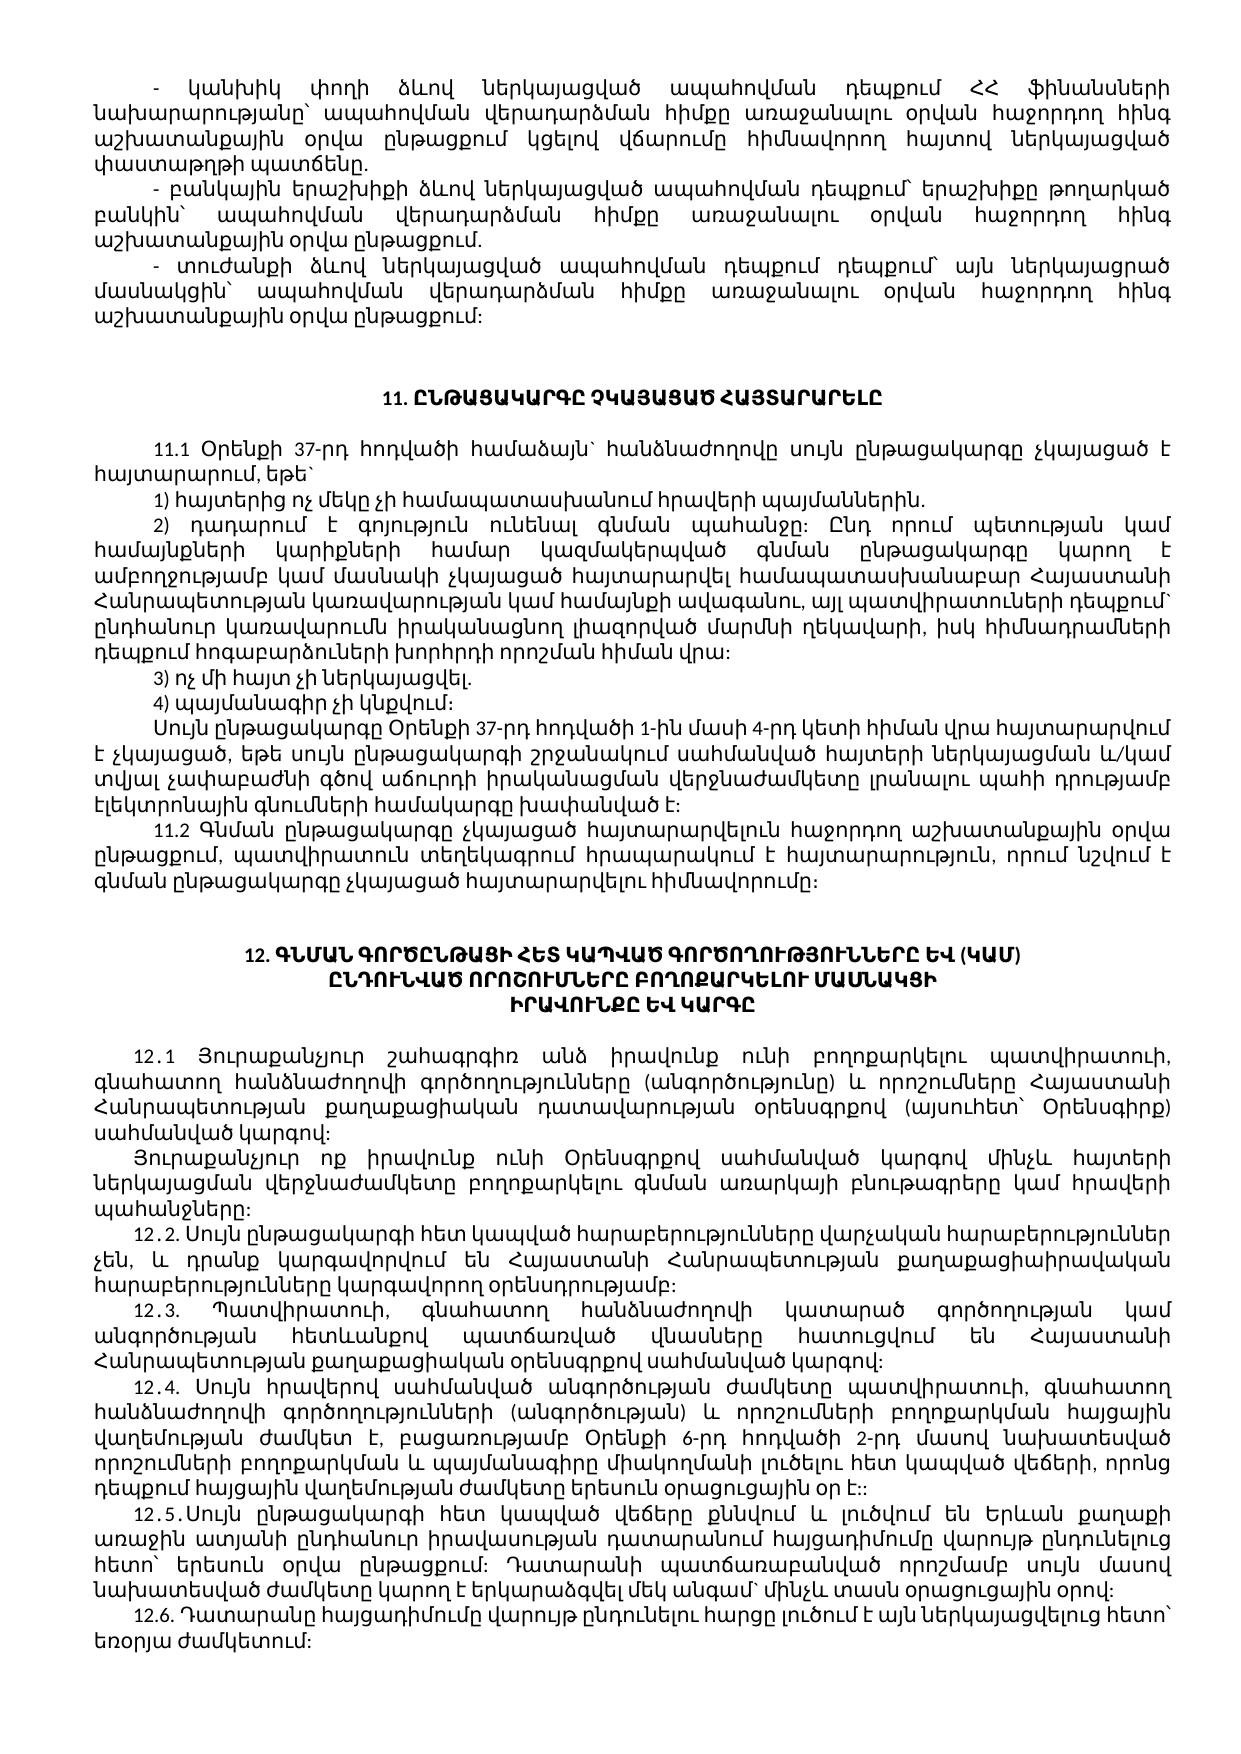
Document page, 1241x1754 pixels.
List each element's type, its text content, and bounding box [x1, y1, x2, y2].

text - տուժանքի ձևով ներկայացված ապահովման դեպքում դեպքում՝ այն ներկայացրած մասնակցին՝ ապահովման վերադարձման հիմքը առաջանալու օրվան հաջորդող հինգ աշխատանքային օրվա ընթացքում: [94, 253, 1171, 329]
text 1) հայտերից ոչ մեկը չի համապատասխանում հրավերի պայմաններին. [94, 487, 1171, 512]
text 3) ոչ մի հայտ չի ներկայացվել. [94, 665, 1171, 690]
text Յուրաքանչյուր ոք իրավունք ունի Օրենսգրքով սահմանված կարգով մինչև հայտերի ներկայացման վերջնաժամկետը բողոքարկելու գնման առարկայի բնութագրերը կամ հրավերի պահանջները: [94, 1145, 1171, 1221]
text 12․4. Սույն հրավերով սահմանված անգործության ժամկետը պատվիրատուի, գնահատող հանձնաժողովի գործողությունների (անգործության) և որոշումների բողոքարկման հայցային վաղեմության ժամկետ է, բացառությամբ Օրենքի 6-րդ հոդվածի 2-րդ մասով նախատեսված որոշումների բողոքարկման և պայմանագիրը միակողմանի լուծելու հետ կապված վեճերի, որոնց դեպքում հայցային վաղեմության ժամկետը երեսուն օրացուցային օր է:: [94, 1374, 1171, 1501]
text 12․5․Սույն ընթացակարգի հետ կապված վեճերը քննվում և լուծվում են Երևան քաղաքի առաջին ատյանի ընդհանուր իրավասության դատարանում հայցադիմումը վարույթ ընդունելուց հետո՝ երեսուն օրվա ընթացքում: Դատարանի պատճառաբանված որոշմամբ սույն մասով նախատեսված ժամկետը կարող է երկարաձգվել մեկ անգամ` մինչև տասն օրացուցային օրով: [94, 1501, 1171, 1603]
text 12․1 Յուրաքանչյուր շահագրգիռ անձ իրավունք ունի բողոքարկելու պատվիրատուի, գնահատող հանձնաժողովի գործողությունները (անգործությունը) և որոշումները Հայաստանի Հանրապետության քաղաքացիական դատավարության օրենսգրքով (այսուհետ՝ Օրենսգիրք) սահմանված կարգով: [94, 1043, 1171, 1145]
text 12.6. Դատարանը հայցադիմումը վարույթ ընդունելու հարցը լուծում է այն ներկայացվելուց հետո՝ եռօրյա ժամկետում: [94, 1603, 1171, 1653]
text Սույն ընթացակարգը Օրենքի 37-րդ հոդվածի 1-ին մասի 4-րդ կետի հիման վրա հայտարարվում է չկայացած, եթե սույն ընթացակարգի շրջանակում սահմանված հայտերի ներկայացման և/կամ տվյալ չափաբաժնի գծով աճուրդի իրականացման վերջնաժամկետը լրանալու պահի դրությամբ էլեկտրոնային գնումների համակարգը խափանված է: [94, 716, 1171, 817]
text - բանկային երաշխիքի ձևով ներկայացված ապահովման դեպքում՝ երաշխիքը թողարկած բանկին՝ ապահովման վերադարձման հիմքը առաջանալու օրվան հաջորդող հինգ աշխատանքային օրվա ընթացքում. [94, 177, 1171, 253]
text ԻՐԱՎՈՒՆՔԸ ԵՎ ԿԱՐԳԸ [94, 993, 1171, 1018]
text 12․2. Սույն ընթացակարգի հետ կապված հարաբերությունները վարչական հարաբերություններ չեն, և դրանք կարգավորվում են Հայաստանի Հանրապետության քաղաքացիաիրավական հարաբերությունները կարգավորող օրենսդրությամբ: [94, 1221, 1171, 1298]
text ԸՆԴՈՒՆՎԱԾ ՈՐՈՇՈՒՄՆԵՐԸ ԲՈՂՈՔԱՐԿԵԼՈՒ ՄԱՍՆԱԿՑԻ [94, 967, 1171, 993]
text - կանխիկ փողի ձևով ներկայացված ապահովման դեպքում ՀՀ ֆինանսների նախարարությանը՝ ապահովման վերադարձման հիմքը առաջանալու օրվան հաջորդող հինգ աշխատանքային օրվա ընթացքում կցելով վճարումը հիմնավորող հայտով ներկայացված փաստաթղթի պատճենը. [94, 75, 1171, 177]
text 11. ԸՆԹԱՑԱԿԱՐԳԸ ՉԿԱՅԱՑԱԾ ՀԱՅՏԱՐԱՐԵԼԸ [94, 385, 1171, 411]
text 11.2 Գնման ընթացակարգը չկայացած հայտարարվելուն հաջորդող աշխատանքային օրվա ընթացքում, պատվիրատուն տեղեկագրում հրապարակում է հայտարարություն, որում նշվում է գնման ընթացակարգը չկայացած հայտարարվելու հիմնավորումը։ [94, 817, 1171, 893]
text 2) դադարում է գոյություն ունենալ գնման պահանջը: Ընդ որում պետության կամ համայնքների կարիքների համար կազմակերպված գնման ընթացակարգը կարող է ամբողջությամբ կամ մասնակի չկայացած հայտարարվել համապատասխանաբար Հայաստանի Հանրապետության կառավարության կամ համայնքի ավագանու, այլ պատվիրատուների դեպքում` ընդհանուր կառավարումն իրականացնող լիազորված մարմնի ղեկավարի, իսկ հիմնադրամների դեպքում հոգաբարձուների խորհրդի որոշման հիման վրա: [94, 512, 1171, 665]
text 12․3. Պատվիրատուի, գնահատող հանձնաժողովի կատարած գործողության կամ անգործության հետևանքով պատճառված վնասները հատուցվում են Հայաստանի Հանրապետության քաղաքացիական օրենսգրքով սահմանված կարգով: [94, 1298, 1171, 1374]
text 11.1 Օրենքի 37-րդ հոդվածի համաձայն` հանձնաժողովը սույն ընթացակարգը չկայացած է հայտարարում, եթե` [94, 436, 1171, 487]
text 4) պայմանագիր չի կնքվում։ [94, 690, 1171, 716]
text 12. ԳՆՄԱՆ ԳՈՐԾԸՆԹԱՑԻ ՀԵՏ ԿԱՊՎԱԾ ԳՈՐԾՈՂՈՒԹՅՈՒՆՆԵՐԸ ԵՎ (ԿԱՄ) [94, 942, 1171, 967]
